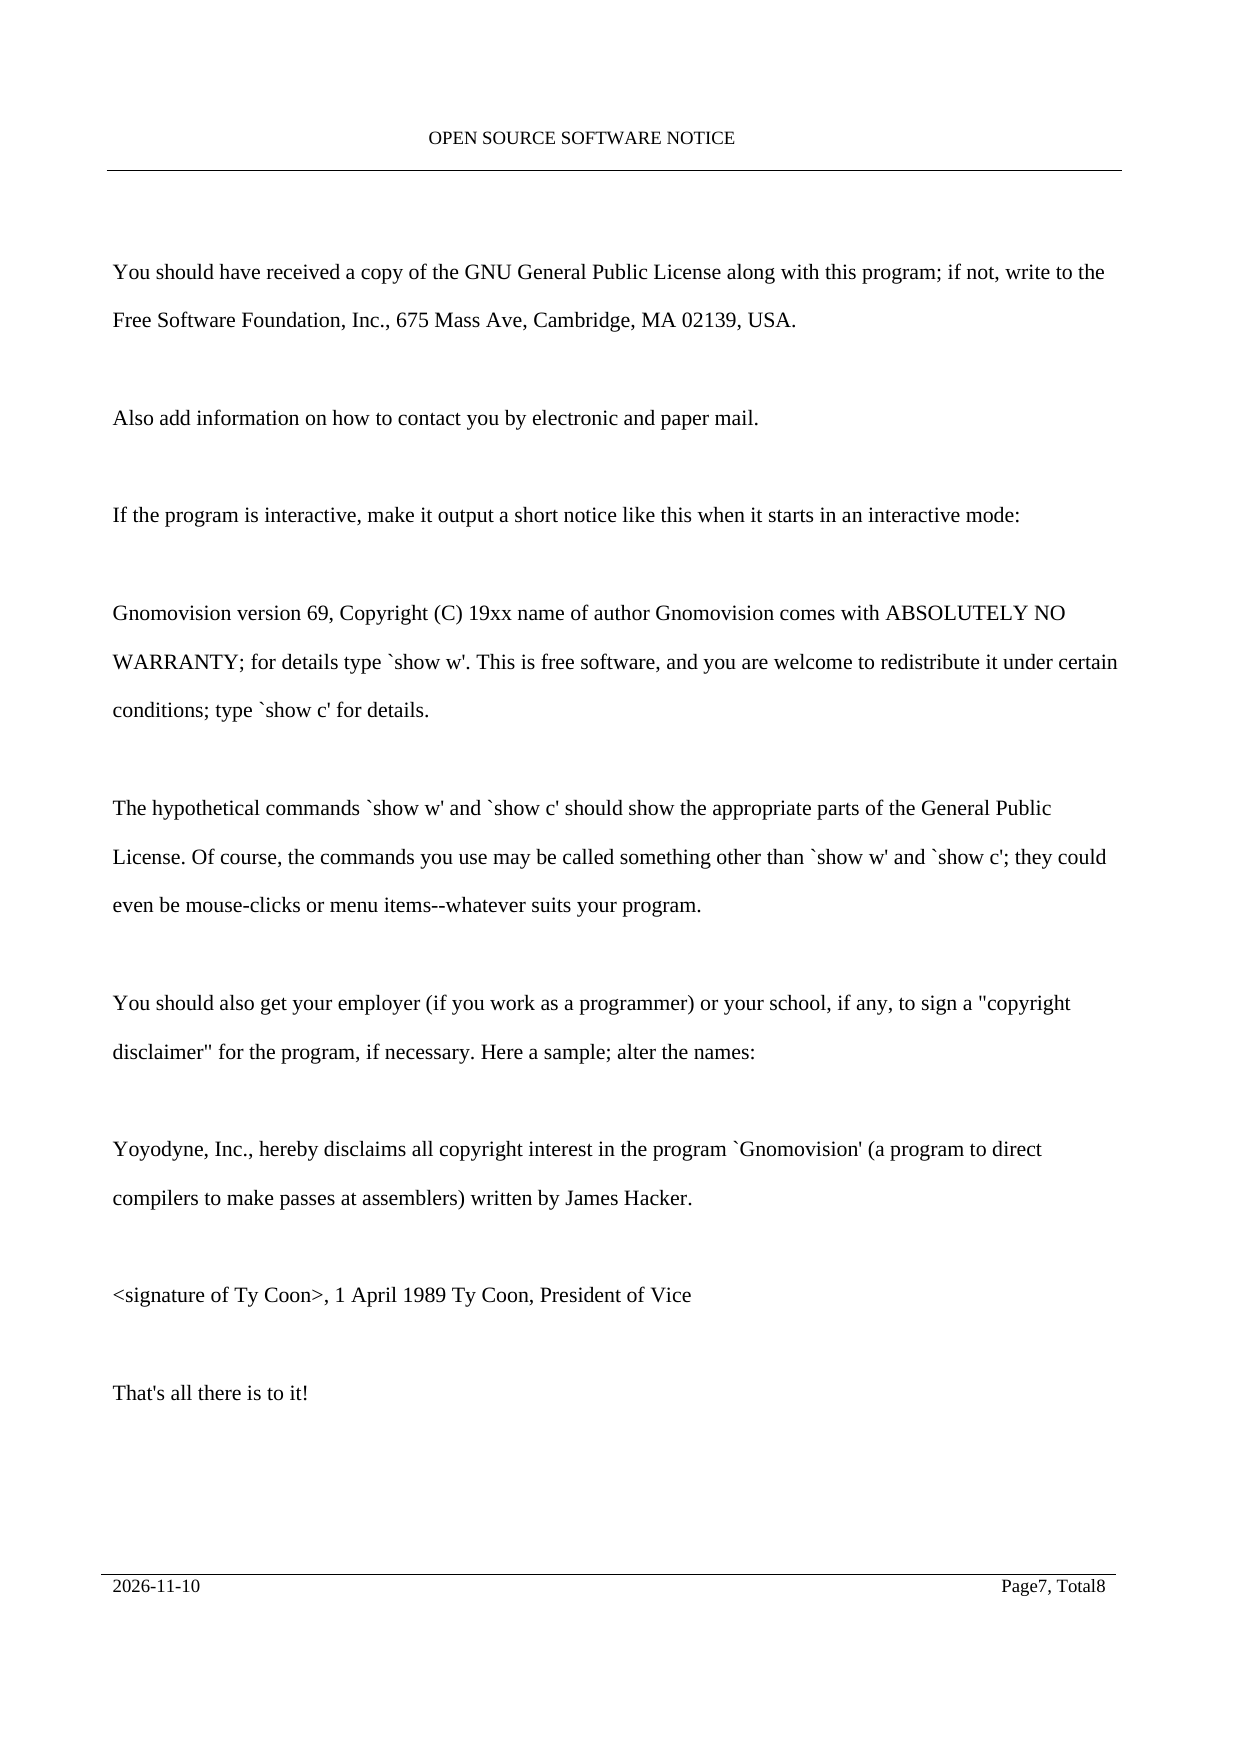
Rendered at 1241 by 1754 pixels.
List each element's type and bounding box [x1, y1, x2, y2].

text [112, 206, 1128, 1506]
